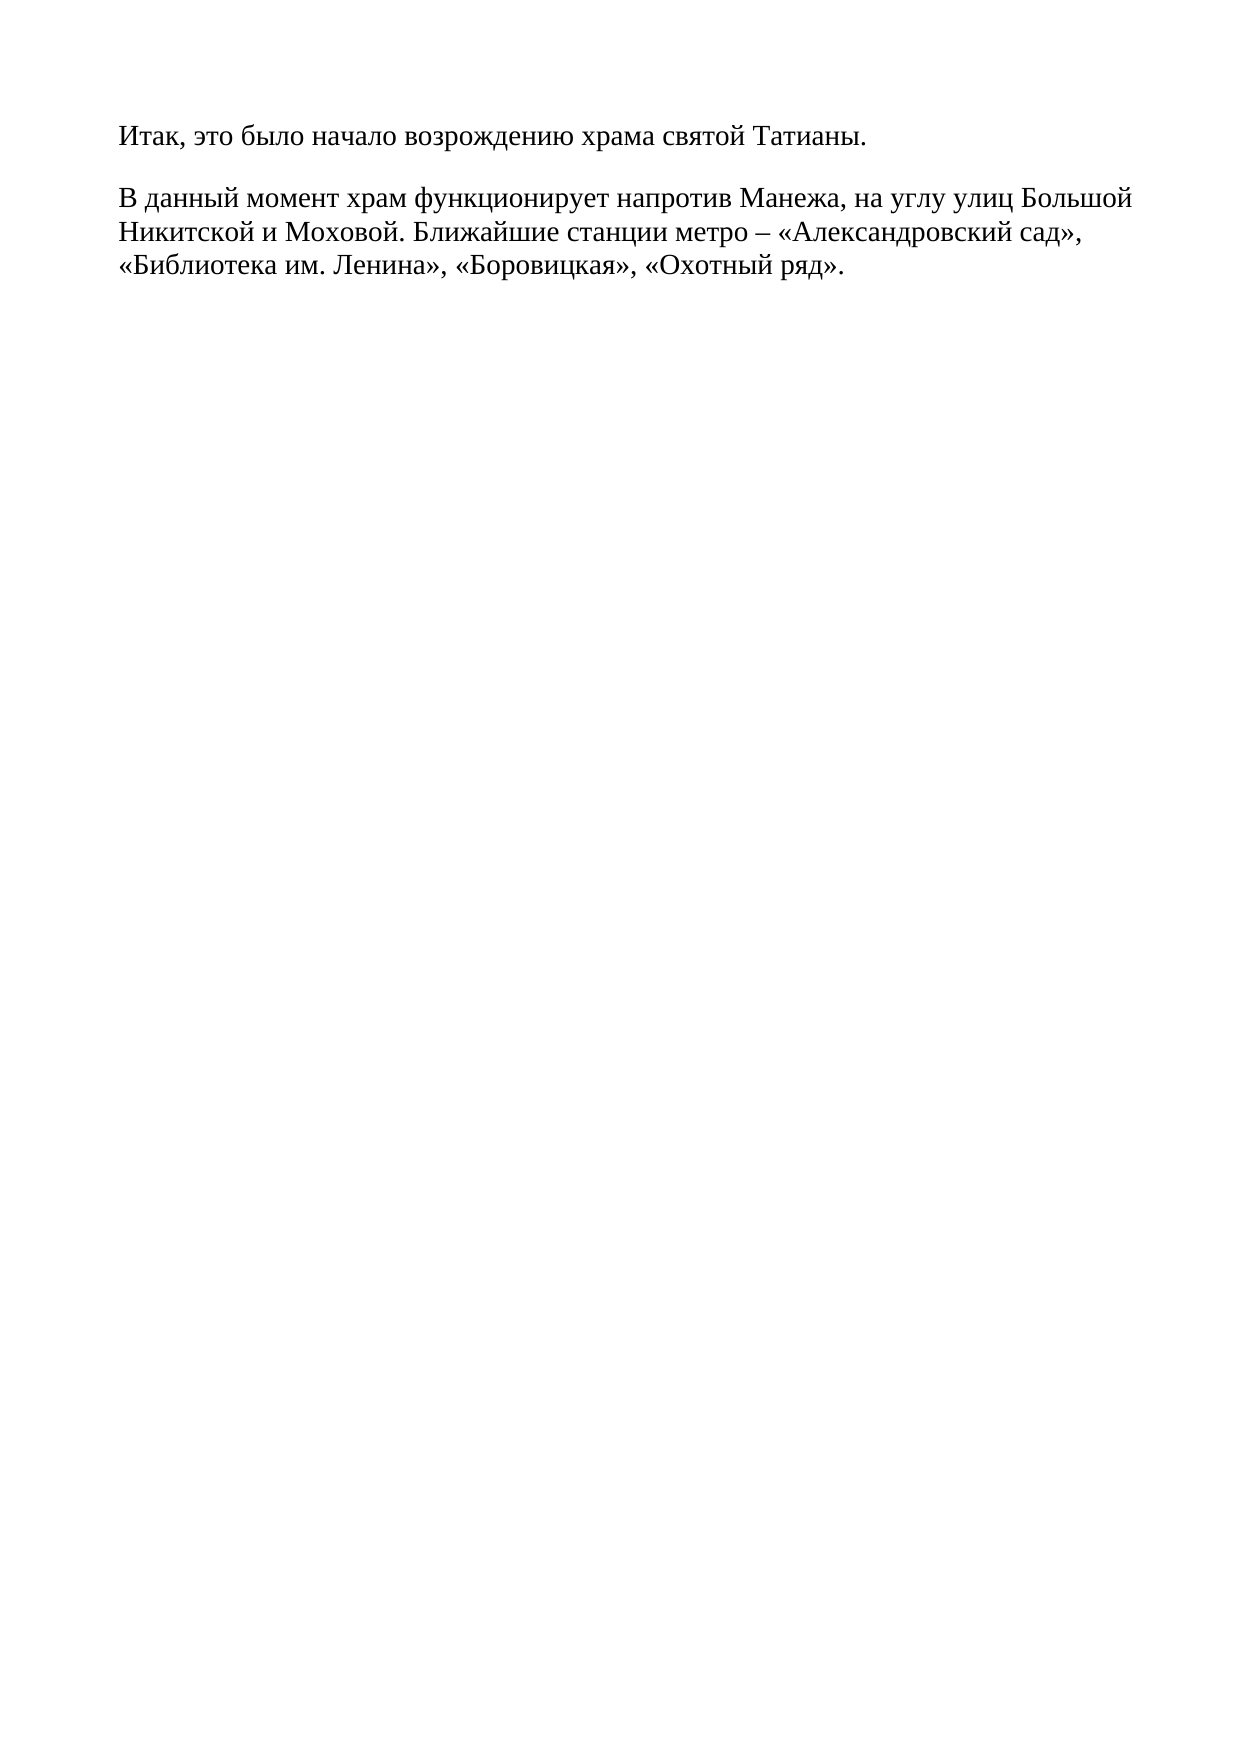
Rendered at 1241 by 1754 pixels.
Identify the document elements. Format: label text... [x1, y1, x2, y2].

text Итак, это было начало возрождению храма святой Татианы. [118, 118, 1144, 152]
text В данный момент храм функционирует напротив Манежа, на углу улиц Большой Никитской и Моховой. Ближайшие станции метро – «Александровский сад», «Библиотека им. Ленина», «Боровицкая», «Охотный ряд». [118, 180, 1144, 281]
